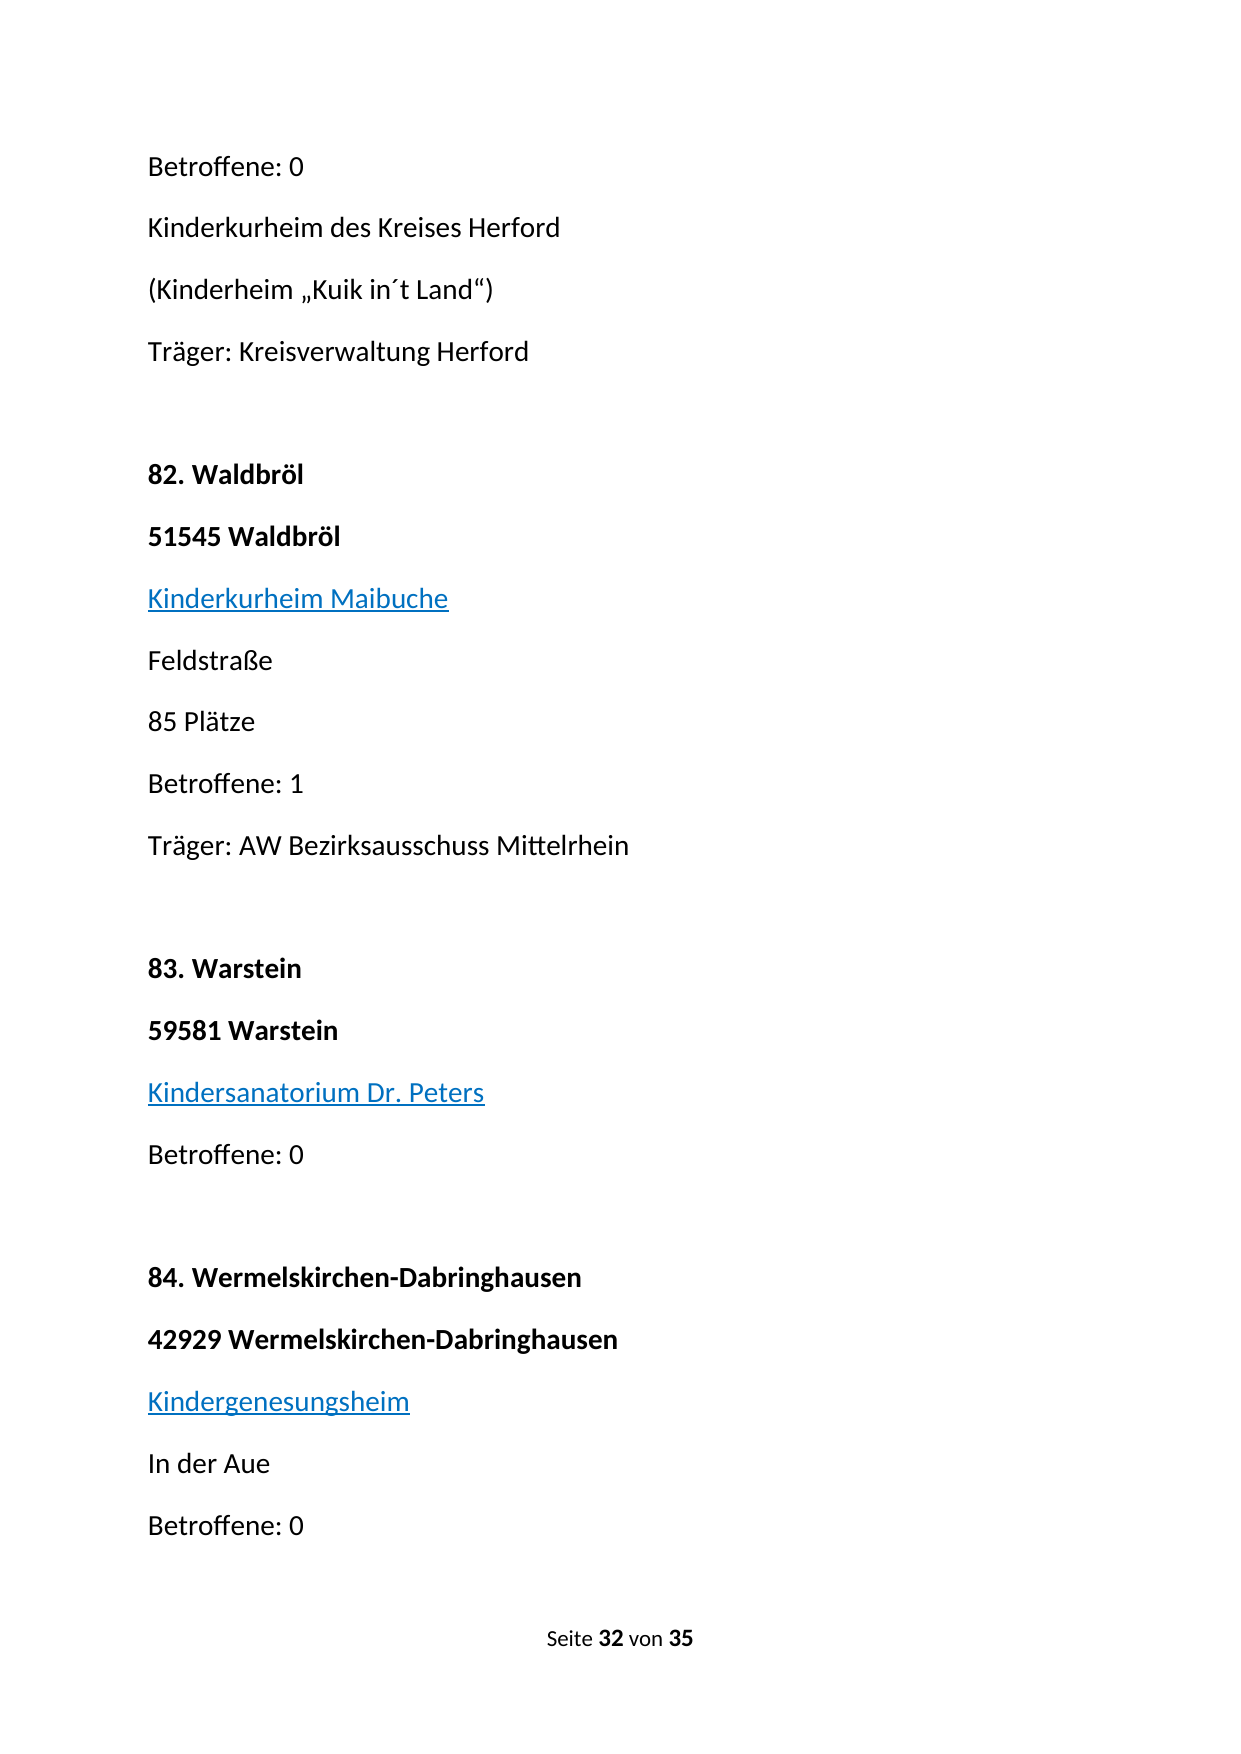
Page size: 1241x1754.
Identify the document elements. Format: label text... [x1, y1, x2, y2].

text Kinderkurheim Maibuche [148, 580, 1093, 616]
text (Kinderheim „Kuik in´t Land“) [148, 271, 1093, 307]
text In der Aue [148, 1445, 1093, 1480]
text 82. Waldbröl [148, 456, 1093, 492]
text Betroffene: 0 [148, 1136, 1093, 1172]
text 42929 Wermelskirchen-Dabringhausen [148, 1321, 1093, 1357]
text Betroffene: 1 [148, 765, 1093, 801]
text Träger: AW Bezirksausschuss Mittelrhein [148, 827, 1093, 863]
text Kindergenesungsheim [148, 1383, 1093, 1419]
text 59581 Warstein [148, 1012, 1093, 1048]
text Feldstraße [148, 642, 1093, 677]
text Kinderkurheim des Kreises Herford [148, 209, 1093, 245]
text 83. Warstein [148, 951, 1093, 986]
text Kindersanatorium Dr. Peters [148, 1074, 1093, 1110]
text Betroffene: 0 [148, 148, 1093, 183]
text 51545 Waldbröl [148, 518, 1093, 554]
text 85 Plätze [148, 703, 1093, 739]
text 84. Wermelskirchen-Dabringhausen [148, 1259, 1093, 1295]
text Träger: Kreisverwaltung Herford [148, 333, 1093, 368]
text Betroffene: 0 [148, 1507, 1093, 1542]
